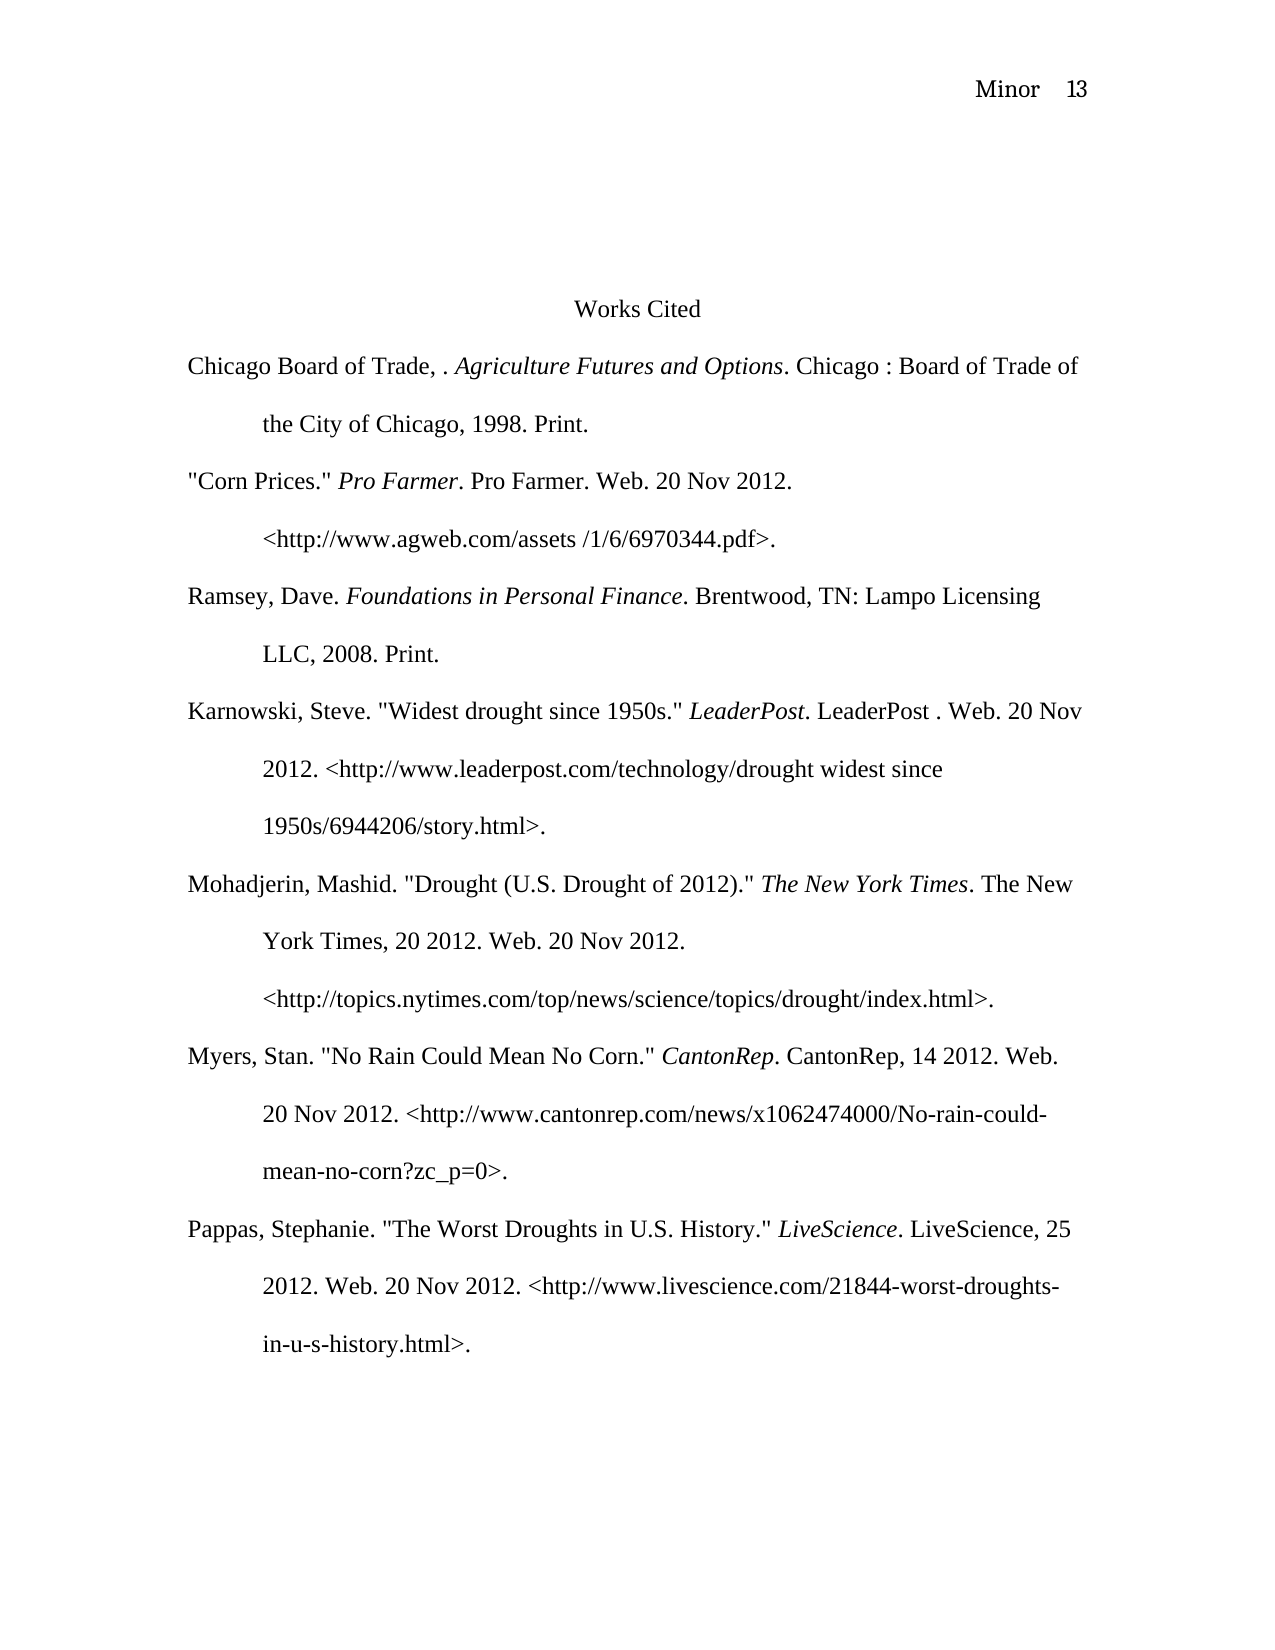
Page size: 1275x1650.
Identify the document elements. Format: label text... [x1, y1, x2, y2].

text Works Cited [187, 294, 1087, 322]
text Myers, Stan. "No Rain Could Mean No Corn." CantonRep. CantonRep, 14 2012. Web. 20 Nov 2012. <http://www.cantonrep.com/news/x1062474000/No-rain-could-mean-no-corn?zc_p=0>. [187, 1041, 1087, 1185]
text Mohadjerin, Mashid. "Drought (U.S. Drought of 2012)." The New York Times. The New York Times, 20 2012. Web. 20 Nov 2012. <http://topics.nytimes.com/top/news/science/topics/drought/index.html>. [187, 869, 1087, 1012]
text "Corn Prices." Pro Farmer. Pro Farmer. Web. 20 Nov 2012. <http://www.agweb.com/assets /1/6/6970344.pdf>. [187, 466, 1087, 552]
text Pappas, Stephanie. "The Worst Droughts in U.S. History." LiveScience. LiveScience, 25 2012. Web. 20 Nov 2012. <http://www.livescience.com/21844-worst-droughts-in-u-s-history.html>. [187, 1214, 1087, 1357]
text Ramsey, Dave. Foundations in Personal Finance. Brentwood, TN: Lampo Licensing LLC, 2008. Print. [187, 581, 1087, 667]
text Karnowski, Steve. "Widest drought since 1950s." LeaderPost. LeaderPost . Web. 20 Nov 2012. <http://www.leaderpost.com/technology/drought widest since 1950s/6944206/story.html>. [187, 696, 1087, 840]
text Chicago Board of Trade, . Agriculture Futures and Options. Chicago : Board of Trade of the City of Chicago, 1998. Print. [187, 351, 1087, 437]
